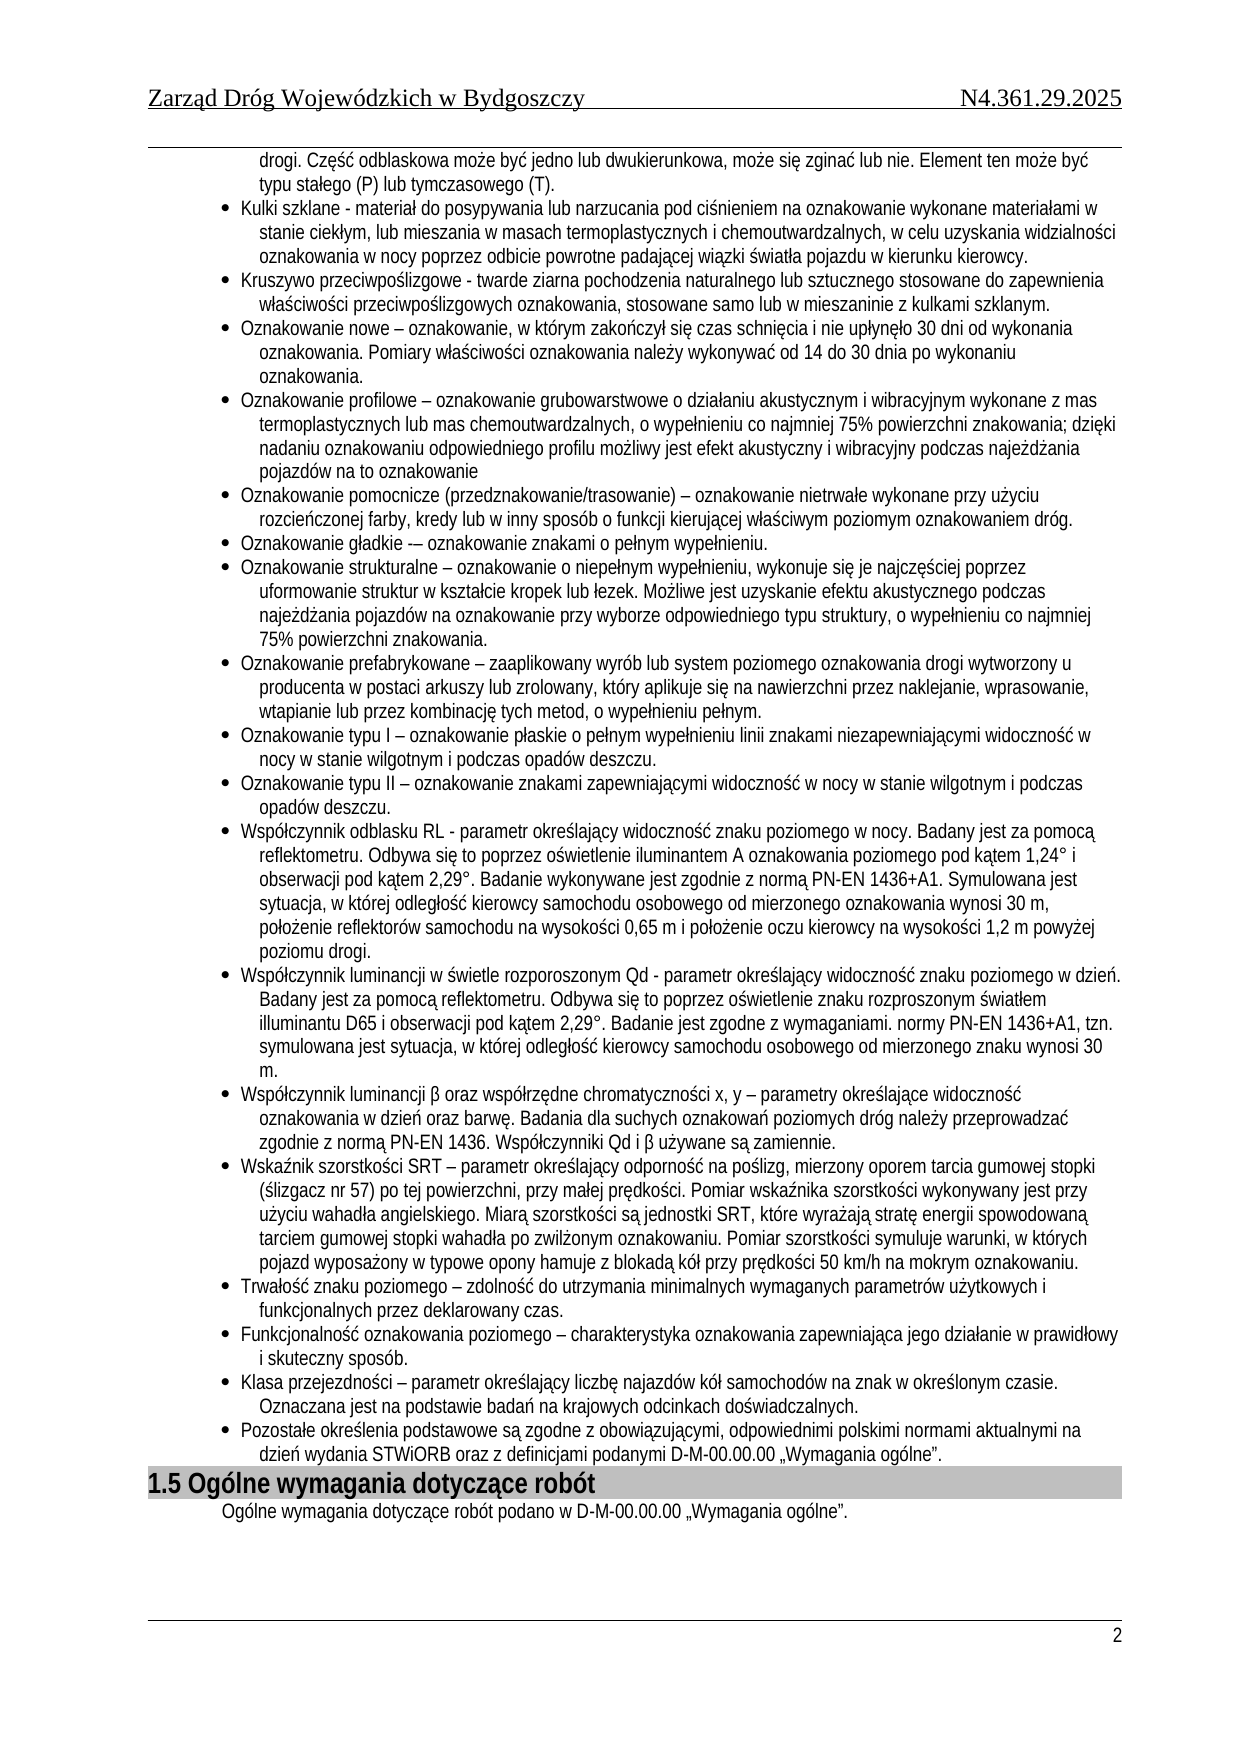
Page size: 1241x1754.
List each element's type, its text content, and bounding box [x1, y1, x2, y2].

subtitle Oznakowanie pomocnicze (przedznakowanie/trasowanie) – oznakowanie nietrwałe wykonane przy użyciu rozcieńczonej farby, kredy lub w inny sposób o funkcji kierującej właściwym poziomym oznakowaniem dróg. [222, 483, 1122, 531]
subtitle Trwałość znaku poziomego – zdolność do utrzymania minimalnych wymaganych parametrów użytkowych i funkcjonalnych przez deklarowany czas. [222, 1274, 1122, 1322]
subtitle Oznakowanie nowe – oznakowanie, w którym zakończył się czas schnięcia i nie upłynęło 30 dni od wykonania oznakowania. Pomiary właściwości oznakowania należy wykonywać od 14 do 30 dnia po wykonaniu oznakowania. [222, 316, 1122, 388]
subtitle Pozostałe określenia podstawowe są zgodne z obowiązującymi, odpowiednimi polskimi normami aktualnymi na dzień wydania STWiORB oraz z definicjami podanymi D-M-00.00.00 „Wymagania ogólne”. [222, 1418, 1122, 1466]
subtitle Oznakowanie gładkie -– oznakowanie znakami o pełnym wypełnieniu. [222, 531, 1122, 555]
subtitle Wskaźnik szorstkości SRT – parametr określający odporność na poślizg, mierzony oporem tarcia gumowej stopki (ślizgacz nr 57) po tej powierzchni, przy małej prędkości. Pomiar wskaźnika szorstkości wykonywany jest przy użyciu wahadła angielskiego. Miarą szorstkości są jednostki SRT, które wyrażają stratę energii spowodowaną tarciem gumowej stopki wahadła po zwilżonym oznakowaniu. Pomiar szorstkości symuluje warunki, w których pojazd wyposażony w typowe opony hamuje z blokadą kół przy prędkości 50 km/h na mokrym oznakowaniu. [222, 1154, 1122, 1274]
subtitle Oznakowanie prefabrykowane – zaaplikowany wyrób lub system poziomego oznakowania drogi wytworzony u producenta w postaci arkuszy lub zrolowany, który aplikuje się na nawierzchni przez naklejanie, wprasowanie, wtapianie lub przez kombinację tych metod, o wypełnieniu pełnym. [222, 651, 1122, 723]
subtitle Oznakowanie profilowe – oznakowanie grubowarstwowe o działaniu akustycznym i wibracyjnym wykonane z mas termoplastycznych lub mas chemoutwardzalnych, o wypełnieniu co najmniej 75% powierzchni znakowania; dzięki nadaniu oznakowaniu odpowiedniego profilu możliwy jest efekt akustyczny i wibracyjny podczas najeżdżania pojazdów na to oznakowanie [222, 388, 1122, 483]
subtitle Współczynnik odblasku RL - parametr określający widoczność znaku poziomego w nocy. Badany jest za pomocą reflektometru. Odbywa się to poprzez oświetlenie iluminantem A oznakowania poziomego pod kątem 1,24° i obserwacji pod kątem 2,29°. Badanie wykonywane jest zgodnie z normą PN-EN 1436+A1. Symulowana jest sytuacja, w której odległość kierowcy samochodu osobowego od mierzonego oznakowania wynosi 30 m, położenie reflektorów samochodu na wysokości 0,65 m i położenie oczu kierowcy na wysokości 1,2 m powyżej poziomu drogi. [222, 819, 1122, 963]
subtitle Współczynnik luminancji β oraz współrzędne chromatyczności x, y – parametry określające widoczność oznakowania w dzień oraz barwę. Badania dla suchych oznakowań poziomych dróg należy przeprowadzać zgodnie z normą PN-EN 1436. Współczynniki Qd i β używane są zamiennie. [222, 1082, 1122, 1154]
subtitle 1.5 Ogólne wymagania dotyczące robót [148, 1466, 1122, 1499]
subtitle Kruszywo przeciwpoślizgowe - twarde ziarna pochodzenia naturalnego lub sztucznego stosowane do zapewnienia właściwości przeciwpoślizgowych oznakowania, stosowane samo lub w mieszaninie z kulkami szklanym. [222, 268, 1122, 316]
subtitle Oznakowanie typu II – oznakowanie znakami zapewniającymi widoczność w nocy w stanie wilgotnym i podczas opadów deszczu. [222, 771, 1122, 819]
subtitle Klasa przejezdności – parametr określający liczbę najazdów kół samochodów na znak w określonym czasie. Oznaczana jest na podstawie badań na krajowych odcinkach doświadczalnych. [222, 1370, 1122, 1418]
subtitle Kulki szklane - materiał do posypywania lub narzucania pod ciśnieniem na oznakowanie wykonane materiałami w stanie ciekłym, lub mieszania w masach termoplastycznych i chemoutwardzalnych, w celu uzyskania widzialności oznakowania w nocy poprzez odbicie powrotne padającej wiązki światła pojazdu w kierunku kierowcy. [222, 196, 1122, 268]
subtitle Oznakowanie strukturalne – oznakowanie o niepełnym wypełnieniu, wykonuje się je najczęściej poprzez uformowanie struktur w kształcie kropek lub łezek. Możliwe jest uzyskanie efektu akustycznego podczas najeżdżania pojazdów na oznakowanie przy wyborze odpowiedniego typu struktury, o wypełnieniu co najmniej 75% powierzchni znakowania. [222, 555, 1122, 651]
text Ogólne wymagania dotyczące robót podano w D-M-00.00.00 „Wymagania ogólne”. [148, 1499, 1122, 1523]
subtitle Funkcjonalność oznakowania poziomego – charakterystyka oznakowania zapewniająca jego działanie w prawidłowy i skuteczny sposób. [222, 1322, 1122, 1370]
subtitle Współczynnik luminancji w świetle rozporoszonym Qd - parametr określający widoczność znaku poziomego w dzień. Badany jest za pomocą reflektometru. Odbywa się to poprzez oświetlenie znaku rozproszonym światłem illuminantu D65 i obserwacji pod kątem 2,29°. Badanie jest zgodne z wymaganiami. normy PN-EN 1436+A1, tzn. symulowana jest sytuacja, w której odległość kierowcy samochodu osobowego od mierzonego znaku wynosi 30 m. [222, 963, 1122, 1082]
subtitle Oznakowanie typu I – oznakowanie płaskie o pełnym wypełnieniu linii znakami niezapewniającymi widoczność w nocy w stanie wilgotnym i podczas opadów deszczu. [222, 723, 1122, 771]
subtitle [222, 148, 1122, 196]
